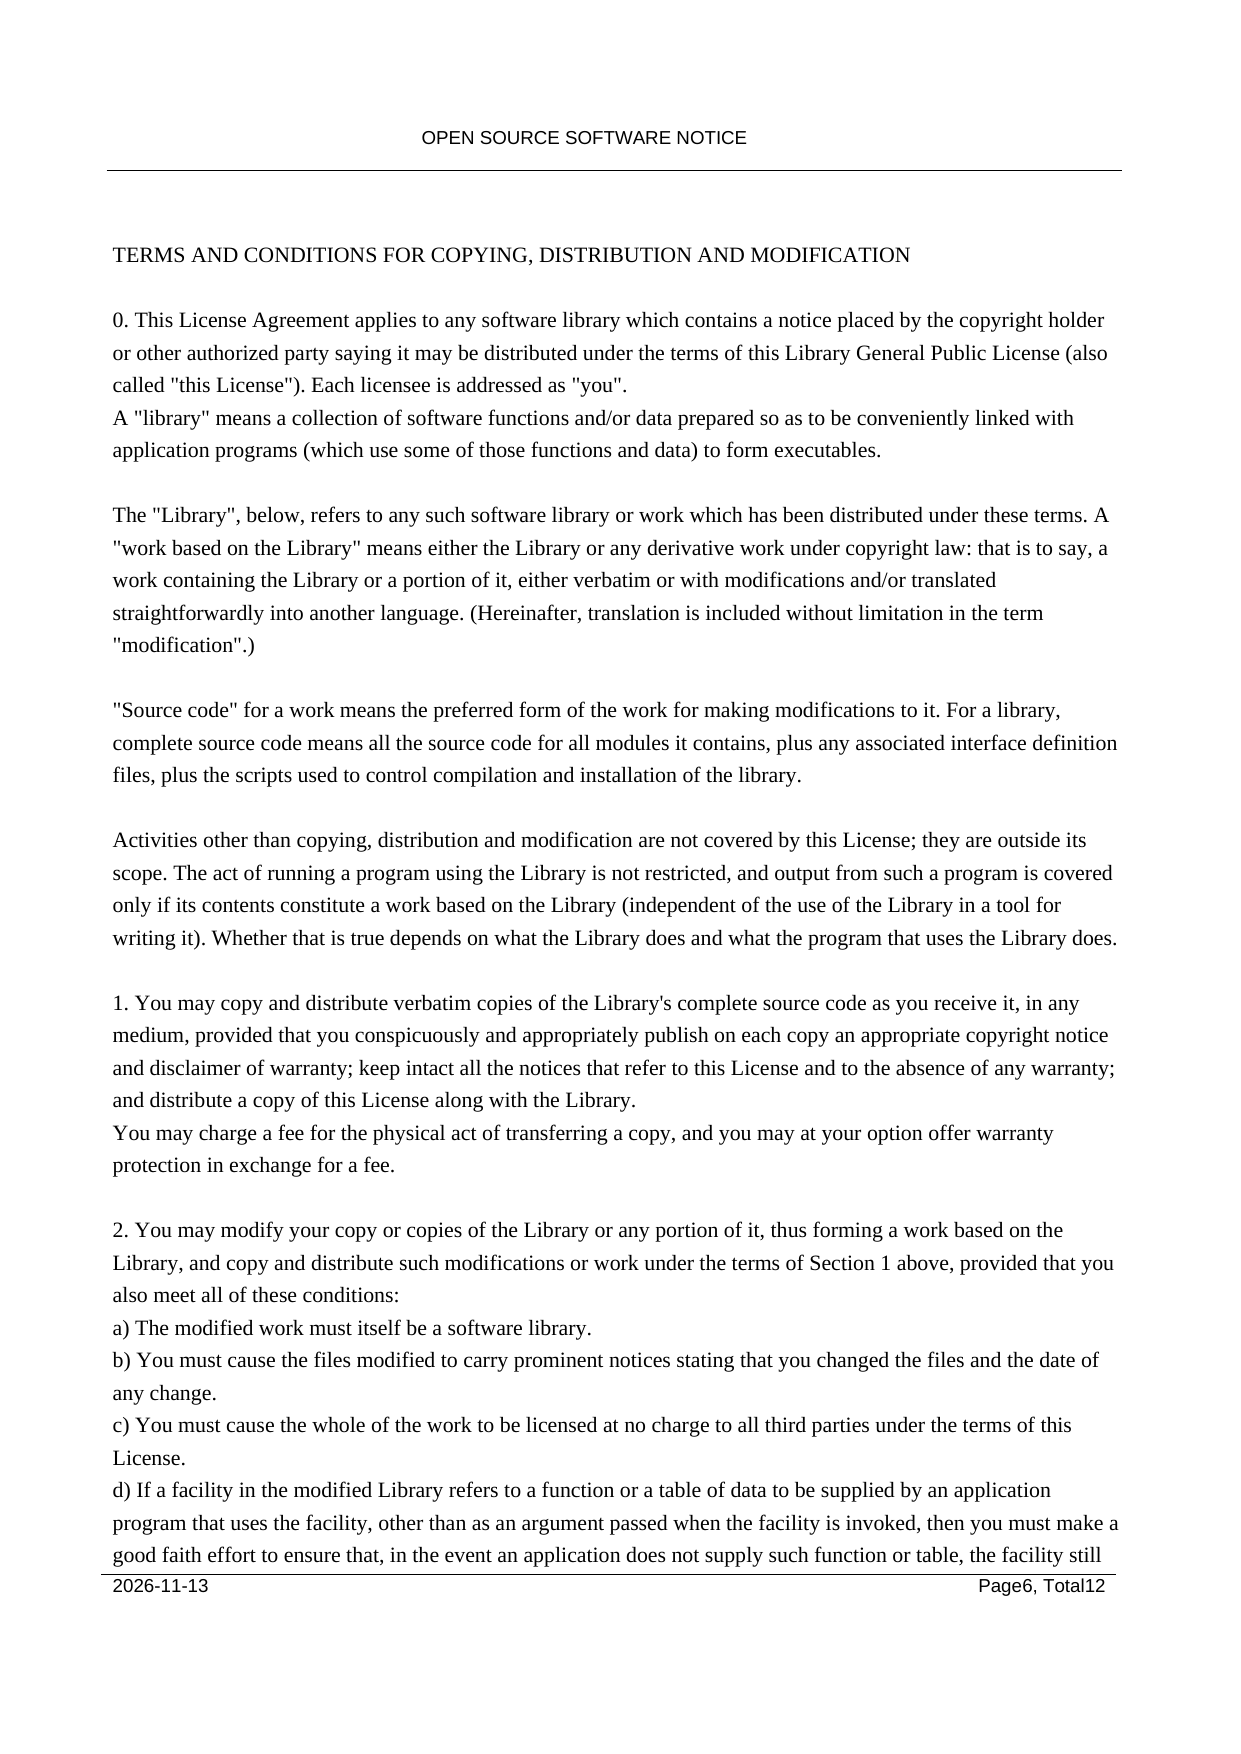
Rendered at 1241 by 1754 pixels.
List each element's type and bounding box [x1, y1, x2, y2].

text [112, 206, 1128, 1571]
